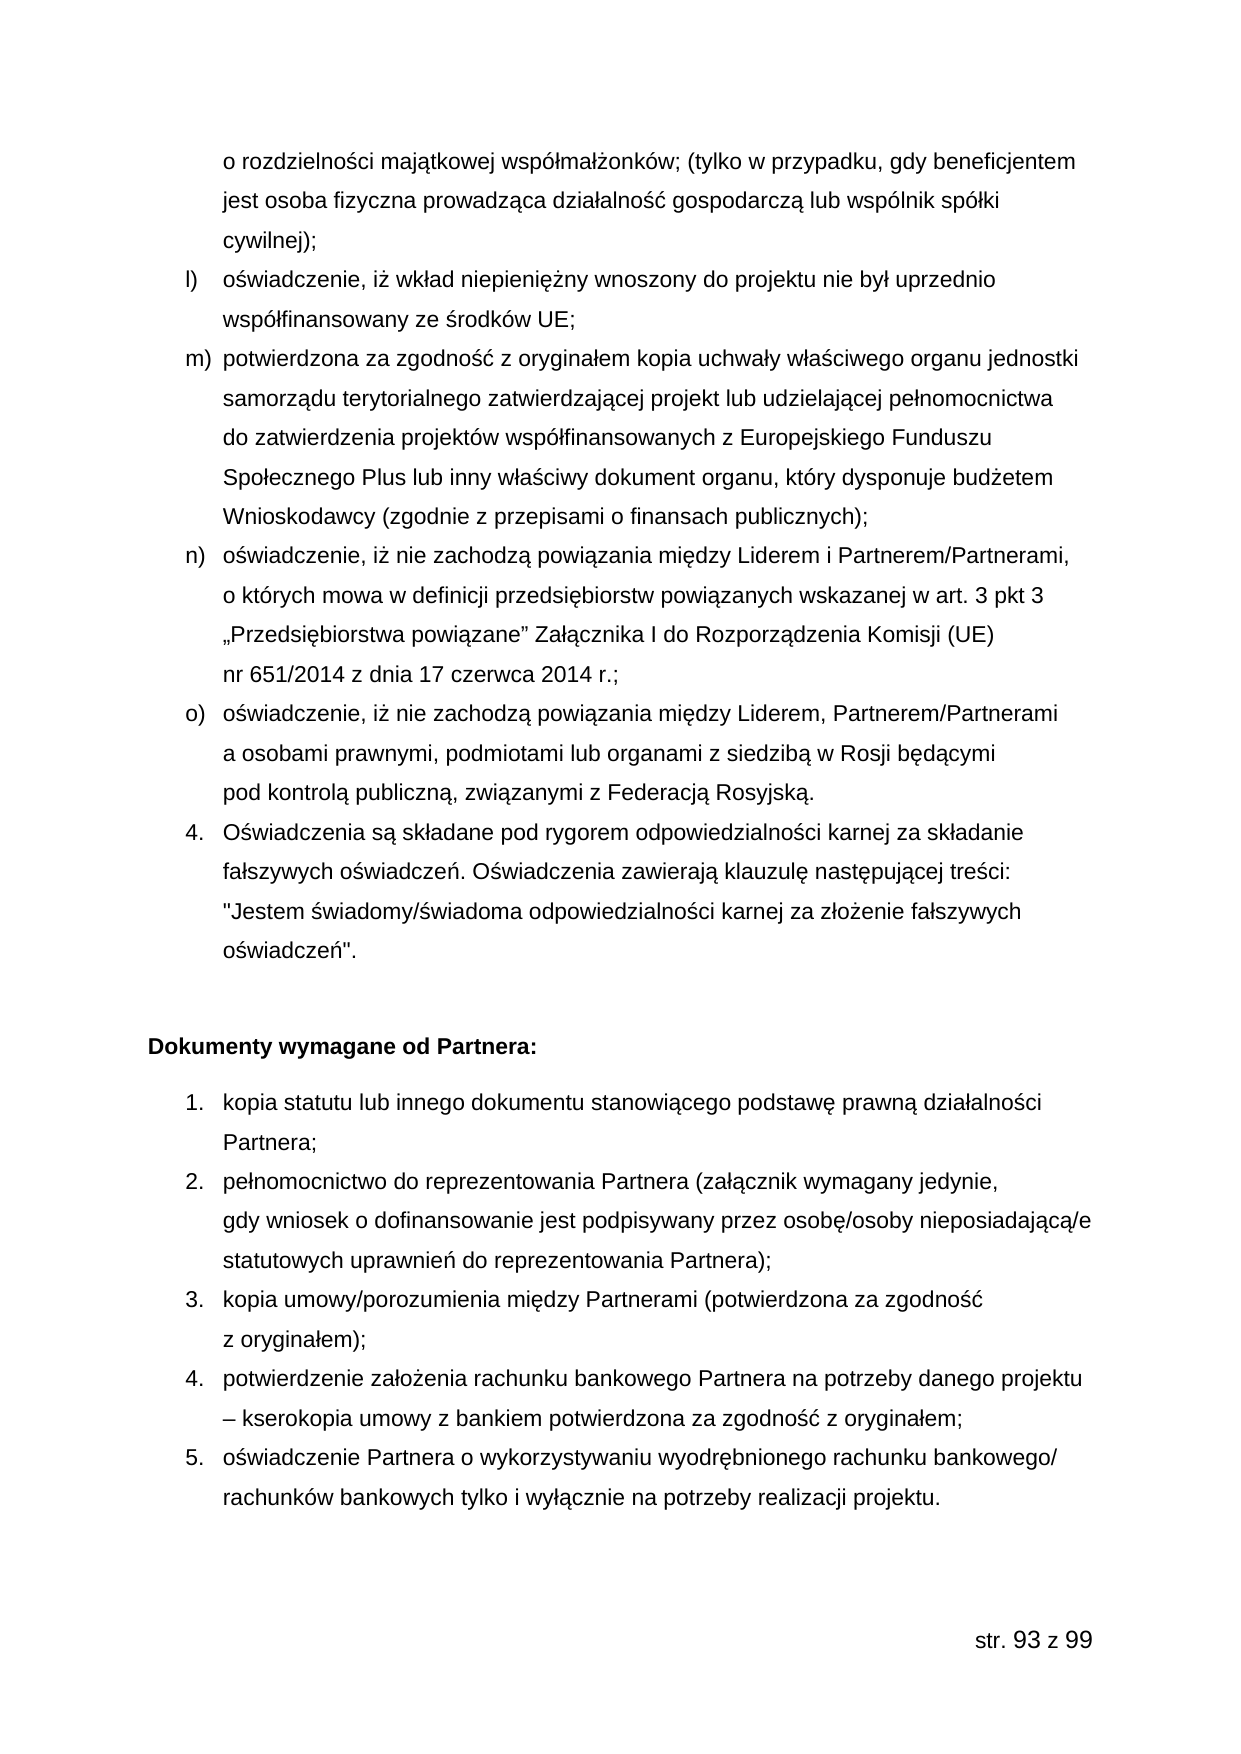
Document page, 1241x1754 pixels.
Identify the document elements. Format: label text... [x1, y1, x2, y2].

list oświadczenie, iż nie zachodzą powiązania między Liderem, Partnerem/Partnerami a osobami prawnymi, podmiotami lub organami z siedzibą w Rosji będącymi pod kontrolą publiczną, związanymi z Federacją Rosyjską. [185, 700, 1093, 806]
list potwierdzenie założenia rachunku bankowego Partnera na potrzeby danego projektu – kserokopia umowy z bankiem potwierdzona za zgodność z oryginałem; [185, 1365, 1093, 1431]
list oświadczenie Partnera o wykorzystywaniu wyodrębnionego rachunku bankowego/ rachunków bankowych tylko i wyłącznie na potrzeby realizacji projektu. [185, 1444, 1093, 1510]
list potwierdzona za zgodność z oryginałem kopia uchwały właściwego organu jednostki samorządu terytorialnego zatwierdzającej projekt lub udzielającej pełnomocnictwa do zatwierdzenia projektów współfinansowanych z Europejskiego Funduszu Społecznego Plus lub inny właściwy dokument organu, który dysponuje budżetem Wnioskodawcy (zgodnie z przepisami o finansach publicznych); [185, 345, 1093, 529]
list kopia umowy/porozumienia między Partnerami (potwierdzona za zgodność z oryginałem); [185, 1286, 1093, 1352]
list kopia statutu lub innego dokumentu stanowiącego podstawę prawną działalności Partnera; [185, 1089, 1093, 1155]
text Dokumenty wymagane od Partnera: [148, 1033, 1093, 1059]
list oświadczenie, iż nie zachodzą powiązania między Liderem i Partnerem/Partnerami, o których mowa w definicji przedsiębiorstw powiązanych wskazanej w art. 3 pkt 3 „Przedsiębiorstwa powiązane” Załącznika I do Rozporządzenia Komisji (UE) nr 651/2014 z dnia 17 czerwca 2014 r.; [185, 542, 1093, 687]
list Oświadczenia są składane pod rygorem odpowiedzialności karnej za składanie fałszywych oświadczeń. Oświadczenia zawierają klauzulę następującej treści: "Jestem świadomy/świadoma odpowiedzialności karnej za złożenie fałszywych oświadczeń". [185, 819, 1093, 963]
list oświadczenie, iż wkład niepieniężny wnoszony do projektu nie był uprzednio współfinansowany ze środków UE; [185, 266, 1093, 332]
list pełnomocnictwo do reprezentowania Partnera (załącznik wymagany jedynie, gdy wniosek o dofinansowanie jest podpisywany przez osobę/osoby nieposiadającą/e statutowych uprawnień do reprezentowania Partnera); [185, 1168, 1093, 1273]
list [185, 148, 1093, 253]
